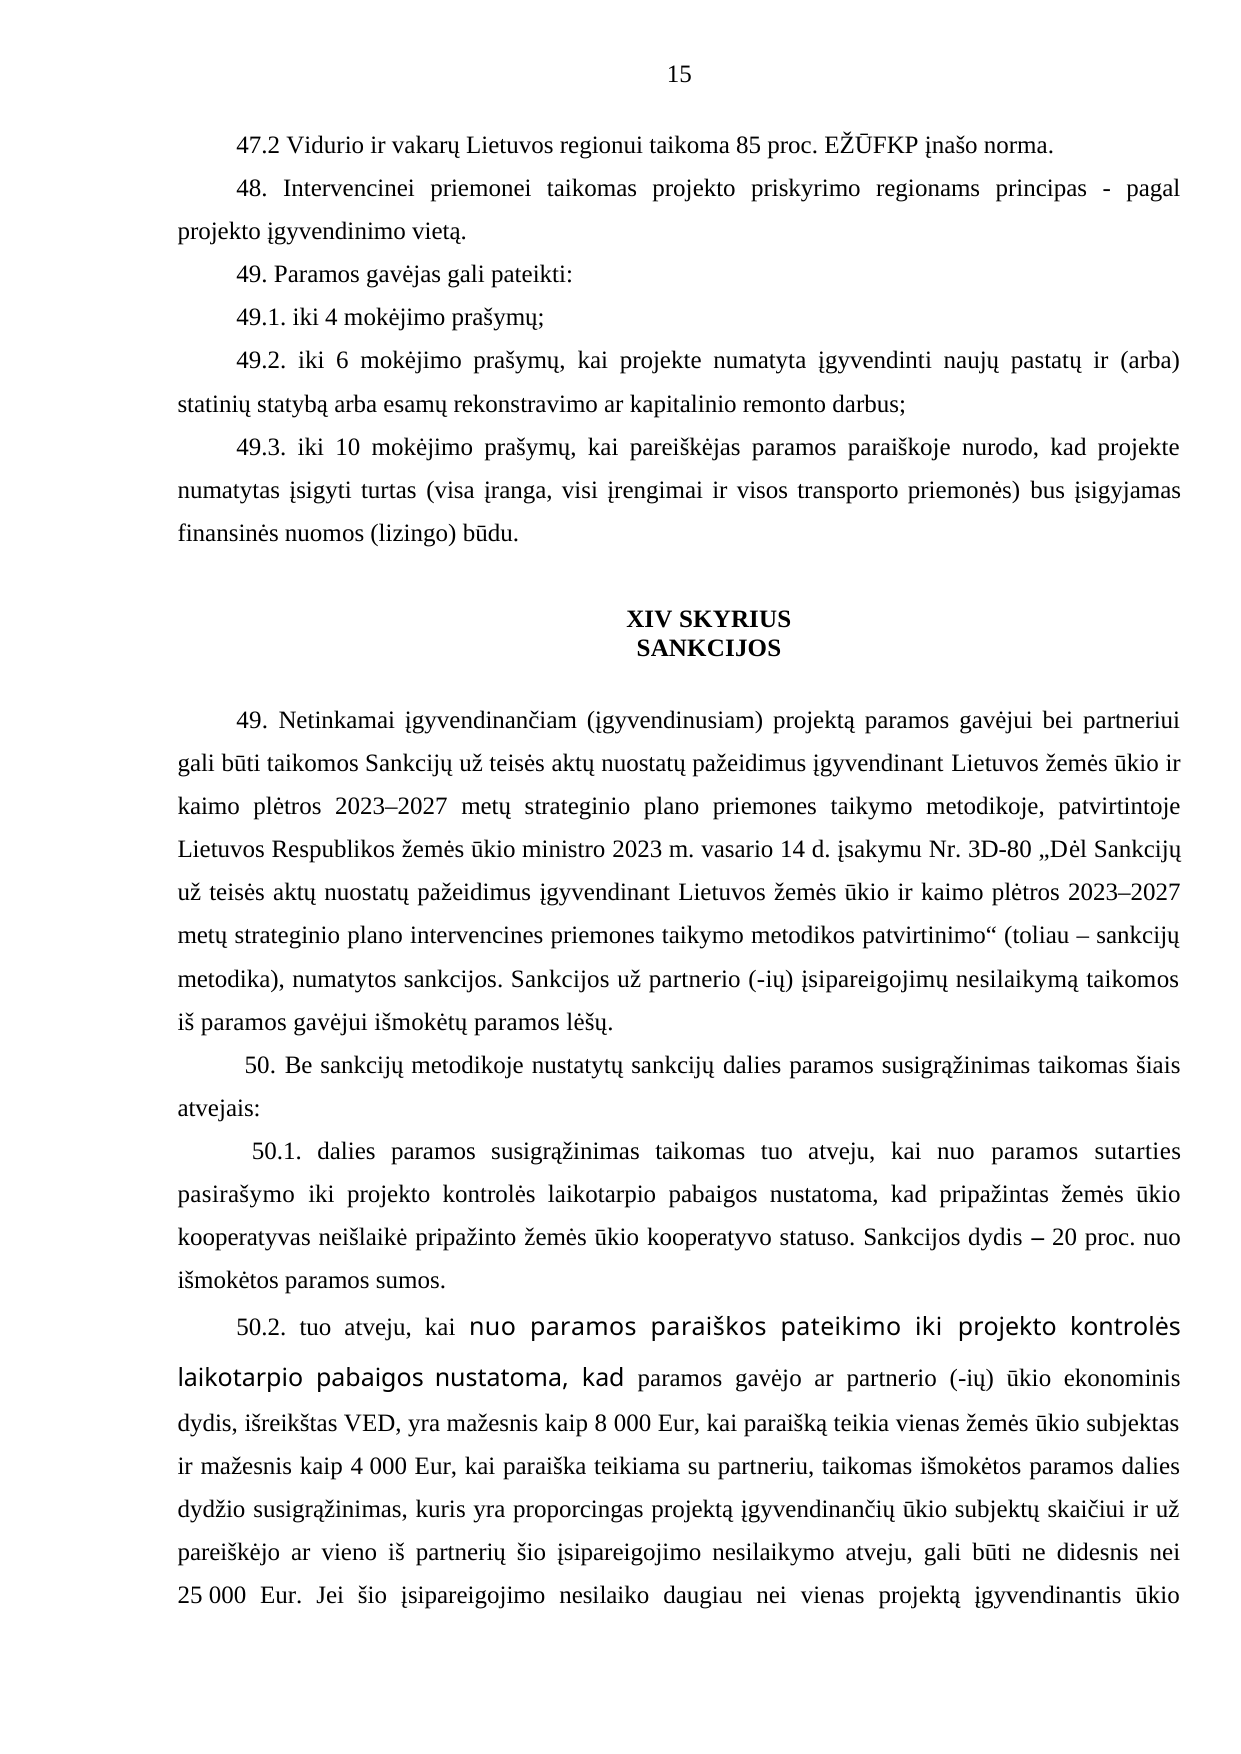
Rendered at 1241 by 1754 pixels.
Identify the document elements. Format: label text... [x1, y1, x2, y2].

text 50.1. dalies paramos susigrąžinimas taikomas tuo atveju, kai nuo paramos sutarties pasirašymo iki projekto kontrolės laikotarpio pabaigos nustatoma, kad pripažintas žemės ūkio kooperatyvas neišlaikė pripažinto žemės ūkio kooperatyvo statuso. Sankcijos dydis – 20 proc. nuo išmokėtos paramos sumos. [177, 1136, 1181, 1294]
text 49.3. iki 10 mokėjimo prašymų, kai pareiškėjas paramos paraiškoje nurodo, kad projekte numatytas įsigyti turtas (visa įranga, visi įrengimai ir visos transporto priemonės) bus įsigyjamas finansinės nuomos (lizingo) būdu. [177, 432, 1181, 547]
text 47.2 Vidurio ir vakarų Lietuvos regionui taikoma 85 proc. EŽŪFKP įnašo norma. [177, 130, 1181, 159]
text 49. Netinkamai įgyvendinančiam (įgyvendinusiam) projektą paramos gavėjui bei partneriui gali būti taikomos Sankcijų už teisės aktų nuostatų pažeidimus įgyvendinant Lietuvos žemės ūkio ir kaimo plėtros 2023–2027 metų strateginio plano priemones taikymo metodikoje, patvirtintoje Lietuvos Respublikos žemės ūkio ministro 2023 m. vasario 14 d. įsakymu Nr. 3D-80 „Dėl Sankcijų už teisės aktų nuostatų pažeidimus įgyvendinant Lietuvos žemės ūkio ir kaimo plėtros 2023–2027 metų strateginio plano intervencines priemones taikymo metodikos patvirtinimo“ (toliau – sankcijų metodika), numatytos sankcijos. Sankcijos už partnerio (-ių) įsipareigojimų nesilaikymą taikomos iš paramos gavėjui išmokėtų paramos lėšų. [177, 705, 1181, 1036]
text 50. Be sankcijų metodikoje nustatytų sankcijų dalies paramos susigrąžinimas taikomas šiais atvejais: [177, 1050, 1181, 1122]
text SANKCIJOS [177, 633, 1181, 662]
text 49.1. iki 4 mokėjimo prašymų; [177, 302, 1181, 331]
text 48. Intervencinei priemonei taikomas projekto priskyrimo regionams principas - pagal projekto įgyvendinimo vietą. [177, 173, 1181, 245]
text XIV SKYRIUS [177, 604, 1181, 633]
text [177, 1309, 1181, 1609]
text 49. Paramos gavėjas gali pateikti: [177, 259, 1181, 288]
text 49.2. iki 6 mokėjimo prašymų, kai projekte numatyta įgyvendinti naujų pastatų ir (arba) statinių statybą arba esamų rekonstravimo ar kapitalinio remonto darbus; [177, 346, 1181, 417]
